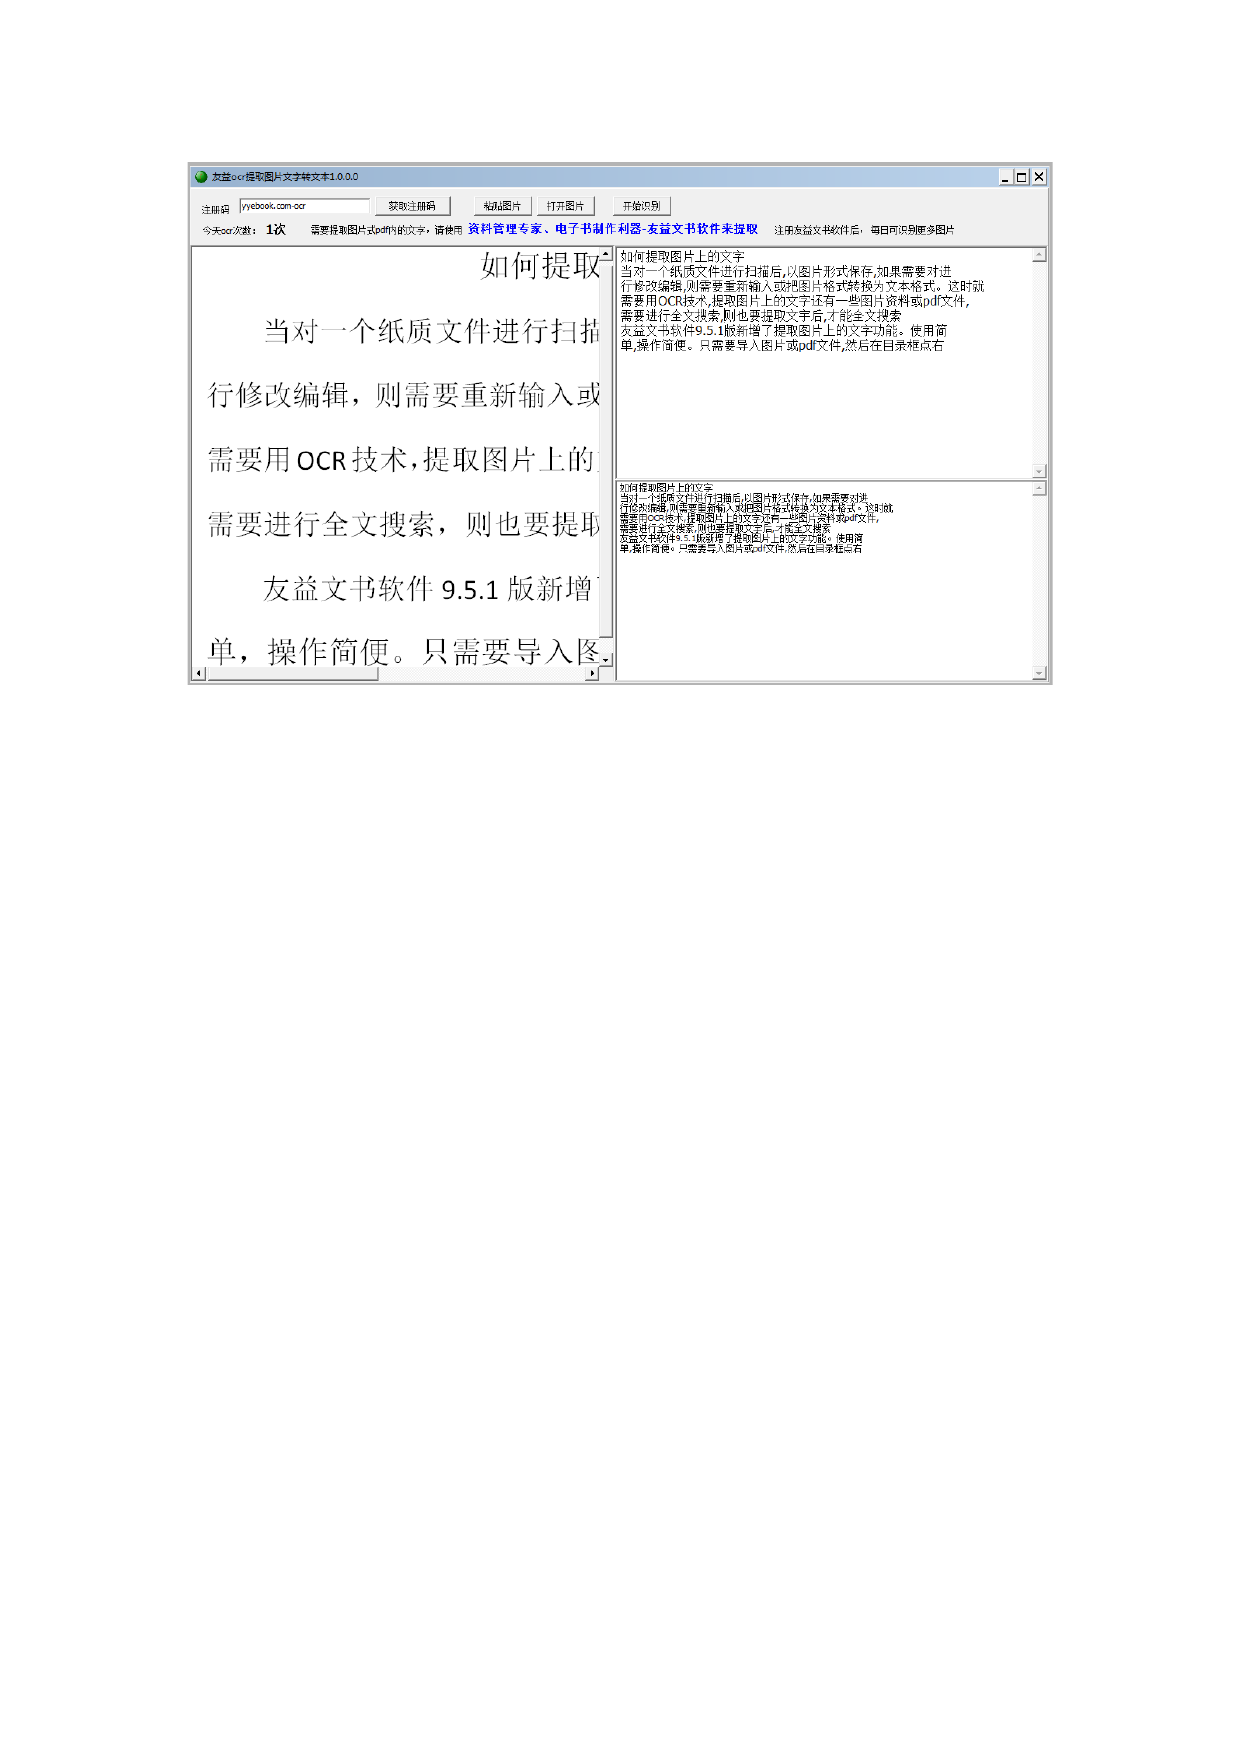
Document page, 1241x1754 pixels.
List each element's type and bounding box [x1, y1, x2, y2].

picture [187, 162, 1053, 685]
